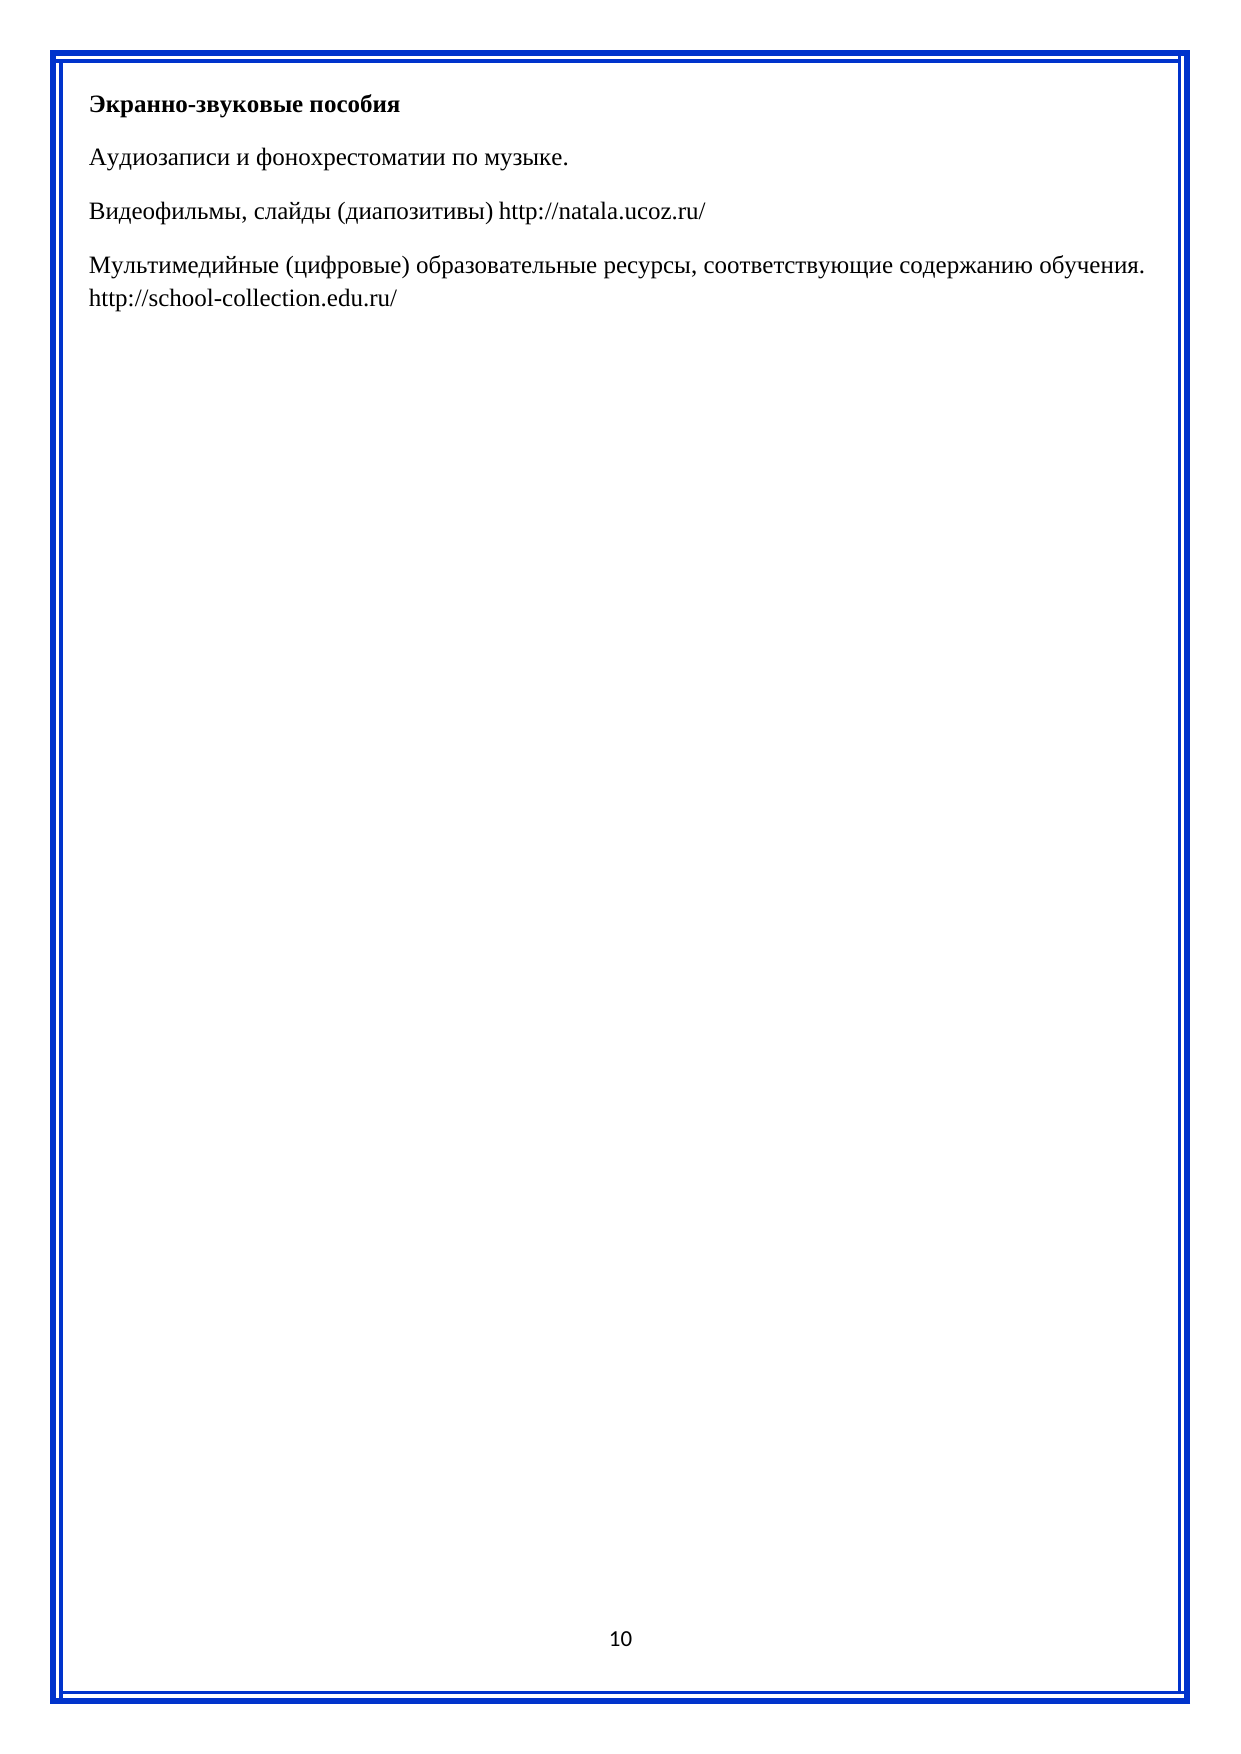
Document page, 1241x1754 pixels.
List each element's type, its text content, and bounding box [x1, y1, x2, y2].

text Мультимедийные (цифровые) образовательные ресурсы, соответствующие содержанию обучения. http://school-collection.edu.ru/ [89, 250, 1152, 312]
text Экранно-звуковые пособия [89, 89, 1152, 117]
text Аудиозаписи и фонохрестоматии по музыке. [89, 142, 1152, 171]
text Видеофильмы, слайды (диапозитивы) http://natala.ucoz.ru/ [89, 196, 1152, 225]
